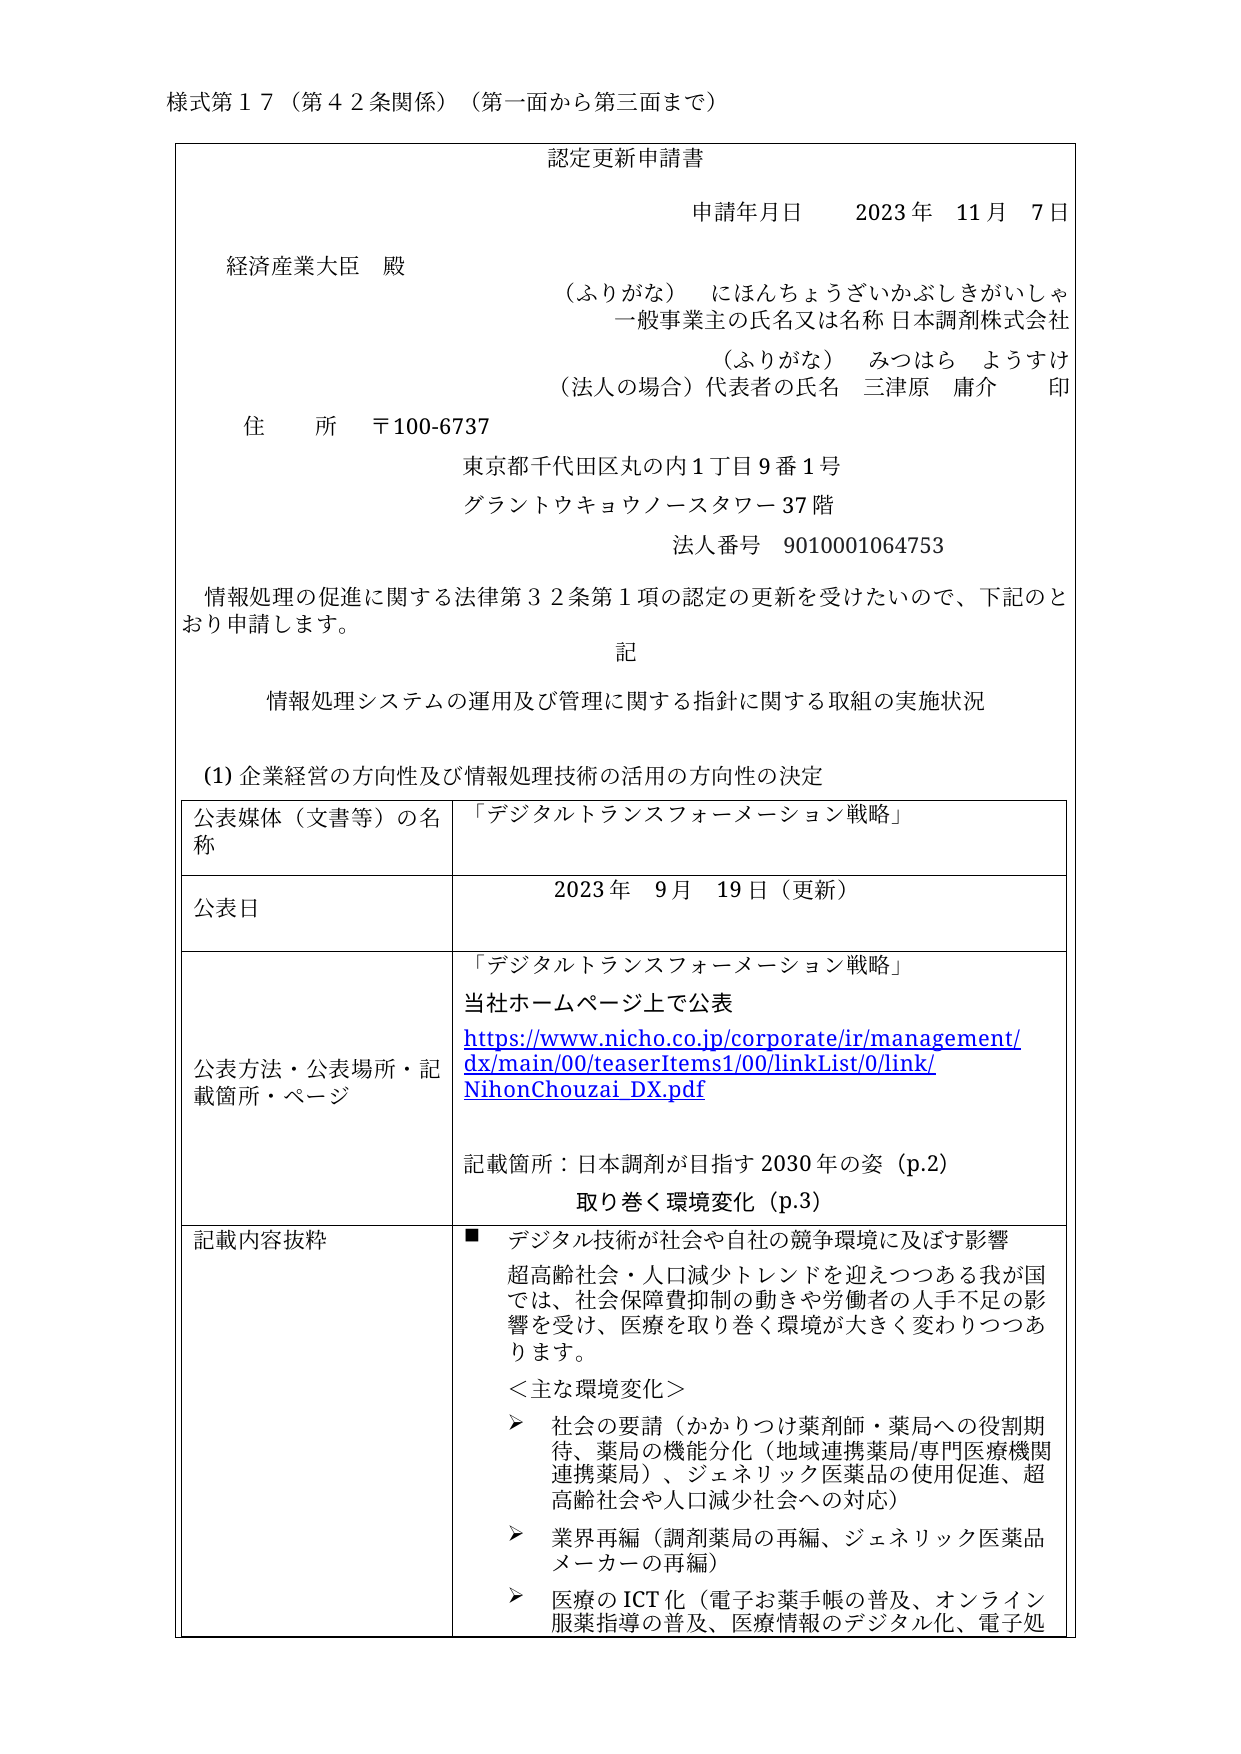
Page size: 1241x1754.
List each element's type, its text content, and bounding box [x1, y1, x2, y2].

text 様式第１７（第４２条関係）（第一面から第三面まで） [167, 89, 1070, 116]
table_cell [176, 638, 1075, 1637]
table_header 認定更新申請書 申請年月日 2023年 11月 7日 経済産業大臣 殿 （ふりがな） にほんちょうざいかぶしきがいしゃ 一般事業主の氏名又は名称 日本調剤株式会社 （ふりがな） みつはら ようすけ （法人の場合）代表者の氏名 三津原 庸介 印 住所 〒100-6737 東京都千代田区丸の内1丁目9番1号 グラントウキョウノースタワー37階 法人番号 9010001064753 情報処理の促進に関する法律第３２条第１項の認定の更新を受けたいので、下記のとおり申請します。 [176, 144, 1075, 638]
